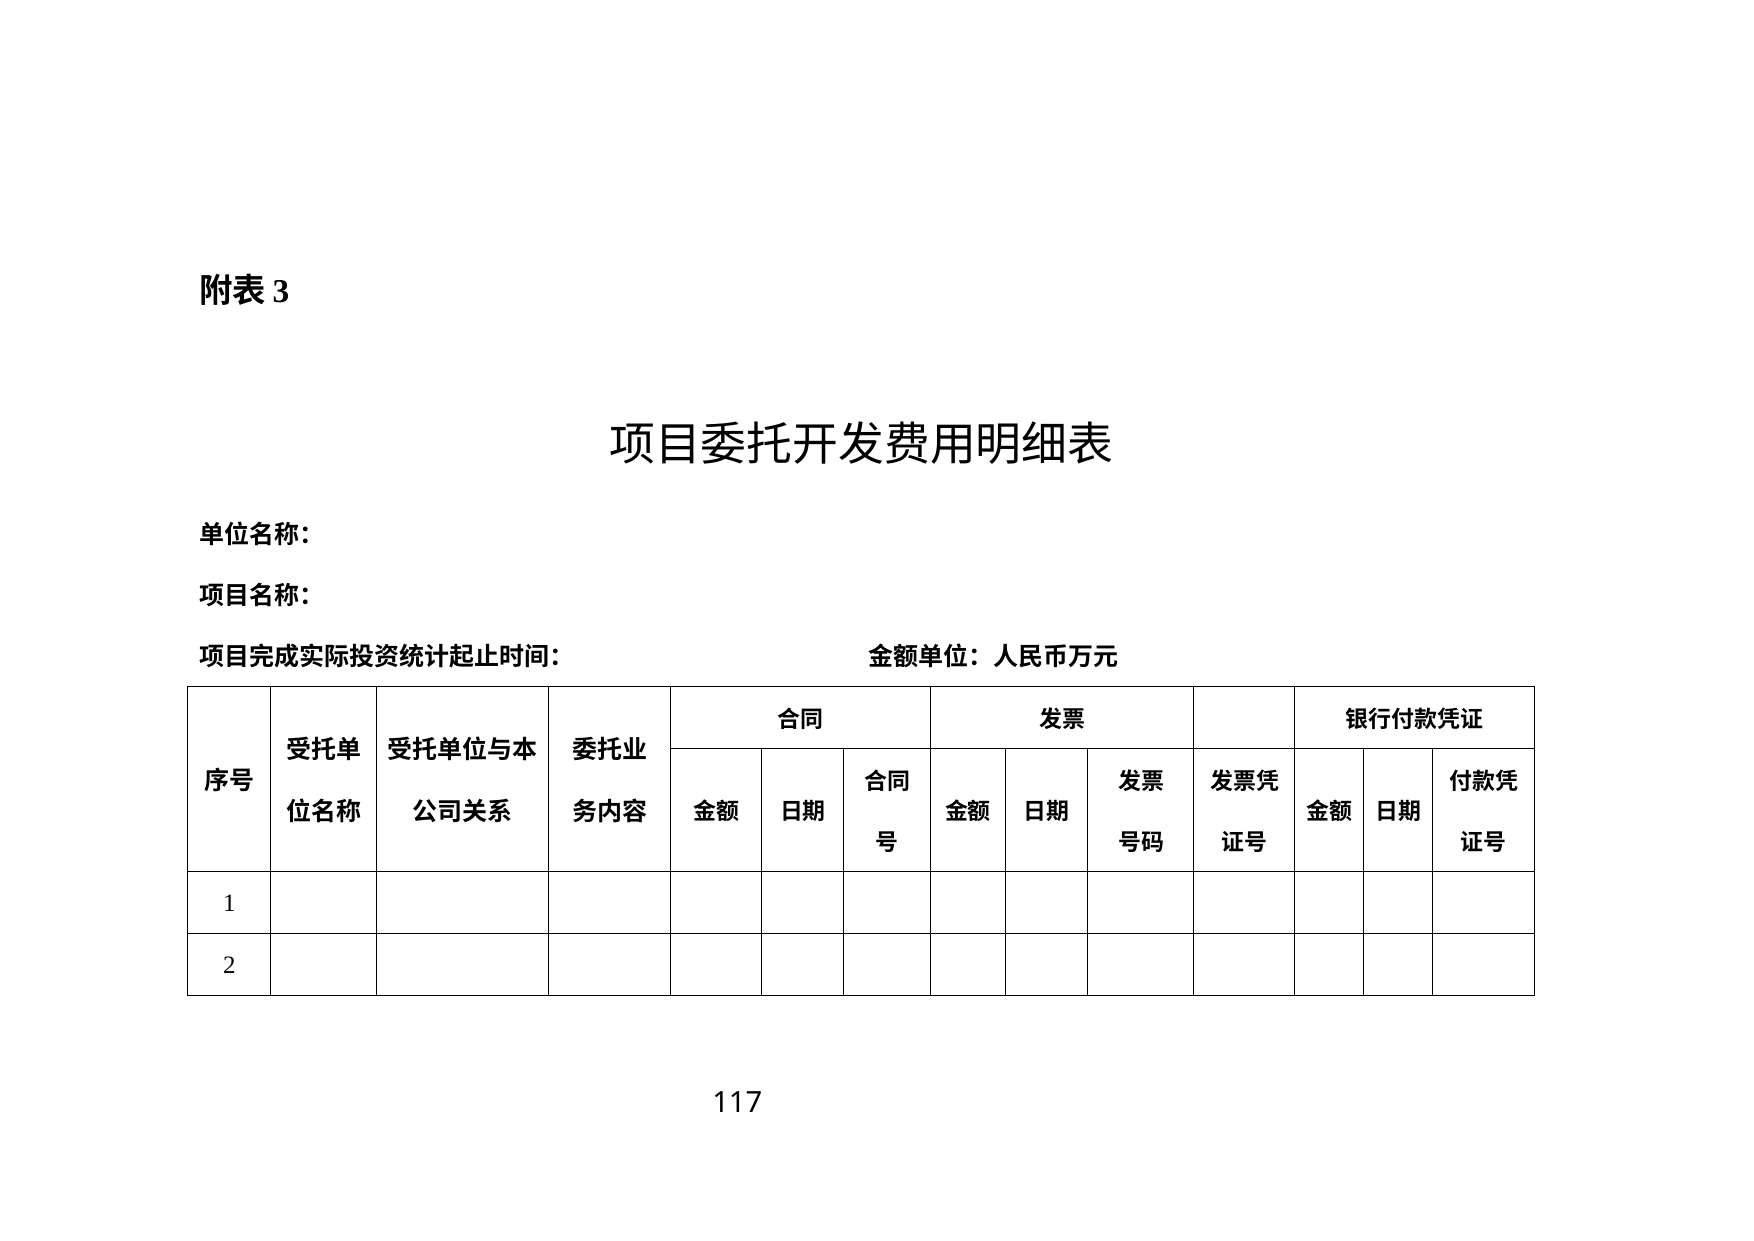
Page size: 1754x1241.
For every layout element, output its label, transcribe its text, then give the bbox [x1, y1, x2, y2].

table_cell 发票 号码 [1088, 749, 1193, 871]
table_cell 项目名称： [188, 563, 1534, 624]
table_cell 日期 [762, 749, 843, 871]
table_cell 合同号 [844, 749, 930, 871]
table_cell [671, 934, 761, 995]
table_cell [1433, 872, 1534, 933]
table_cell 金额 [1295, 749, 1363, 871]
table_cell [1433, 934, 1534, 995]
table_cell 2 [188, 934, 270, 995]
table_cell [1194, 687, 1294, 748]
table_cell [671, 872, 761, 933]
table_cell [1364, 934, 1432, 995]
table_cell [844, 872, 930, 933]
table_cell [1295, 934, 1363, 995]
table_cell 日期 [1364, 749, 1432, 871]
table_cell 发票 [931, 687, 1193, 748]
table_cell [1194, 934, 1294, 995]
table_cell [549, 934, 670, 995]
table_cell 金额 [931, 749, 1005, 871]
table_cell [377, 934, 548, 995]
table_cell 日期 [1006, 749, 1087, 871]
table_cell [1006, 934, 1087, 995]
table_cell 金额 [671, 749, 761, 871]
table_cell [1006, 872, 1087, 933]
table_cell 受托单位与本公司关系 [377, 687, 548, 871]
table_cell 序号 [188, 687, 270, 871]
table_cell [549, 872, 670, 933]
table_cell [1364, 872, 1432, 933]
table_cell [271, 934, 376, 995]
table_cell 发票凭证号 [1194, 749, 1294, 871]
table_cell [931, 934, 1005, 995]
table_cell [1088, 934, 1193, 995]
table_cell 付款凭证号 [1433, 749, 1534, 871]
table_cell [1194, 872, 1294, 933]
table_cell [931, 872, 1005, 933]
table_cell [188, 195, 1534, 502]
table_cell 合同 [671, 687, 930, 748]
table_cell [762, 934, 843, 995]
table_cell [1088, 872, 1193, 933]
table_cell 受托单位名称 [271, 687, 376, 871]
table_cell [762, 872, 843, 933]
table_cell 银行付款凭证 [1295, 687, 1534, 748]
table_cell [844, 934, 930, 995]
table_cell [1295, 872, 1363, 933]
table_cell 单位名称： [188, 502, 1534, 563]
table_cell 委托业务内容 [549, 687, 670, 871]
table_cell 1 [188, 872, 270, 933]
table_cell [271, 872, 376, 933]
table_cell [377, 872, 548, 933]
table_cell 项目完成实际投资统计起止时间： 金额单位：人民币万元 [188, 624, 1534, 686]
